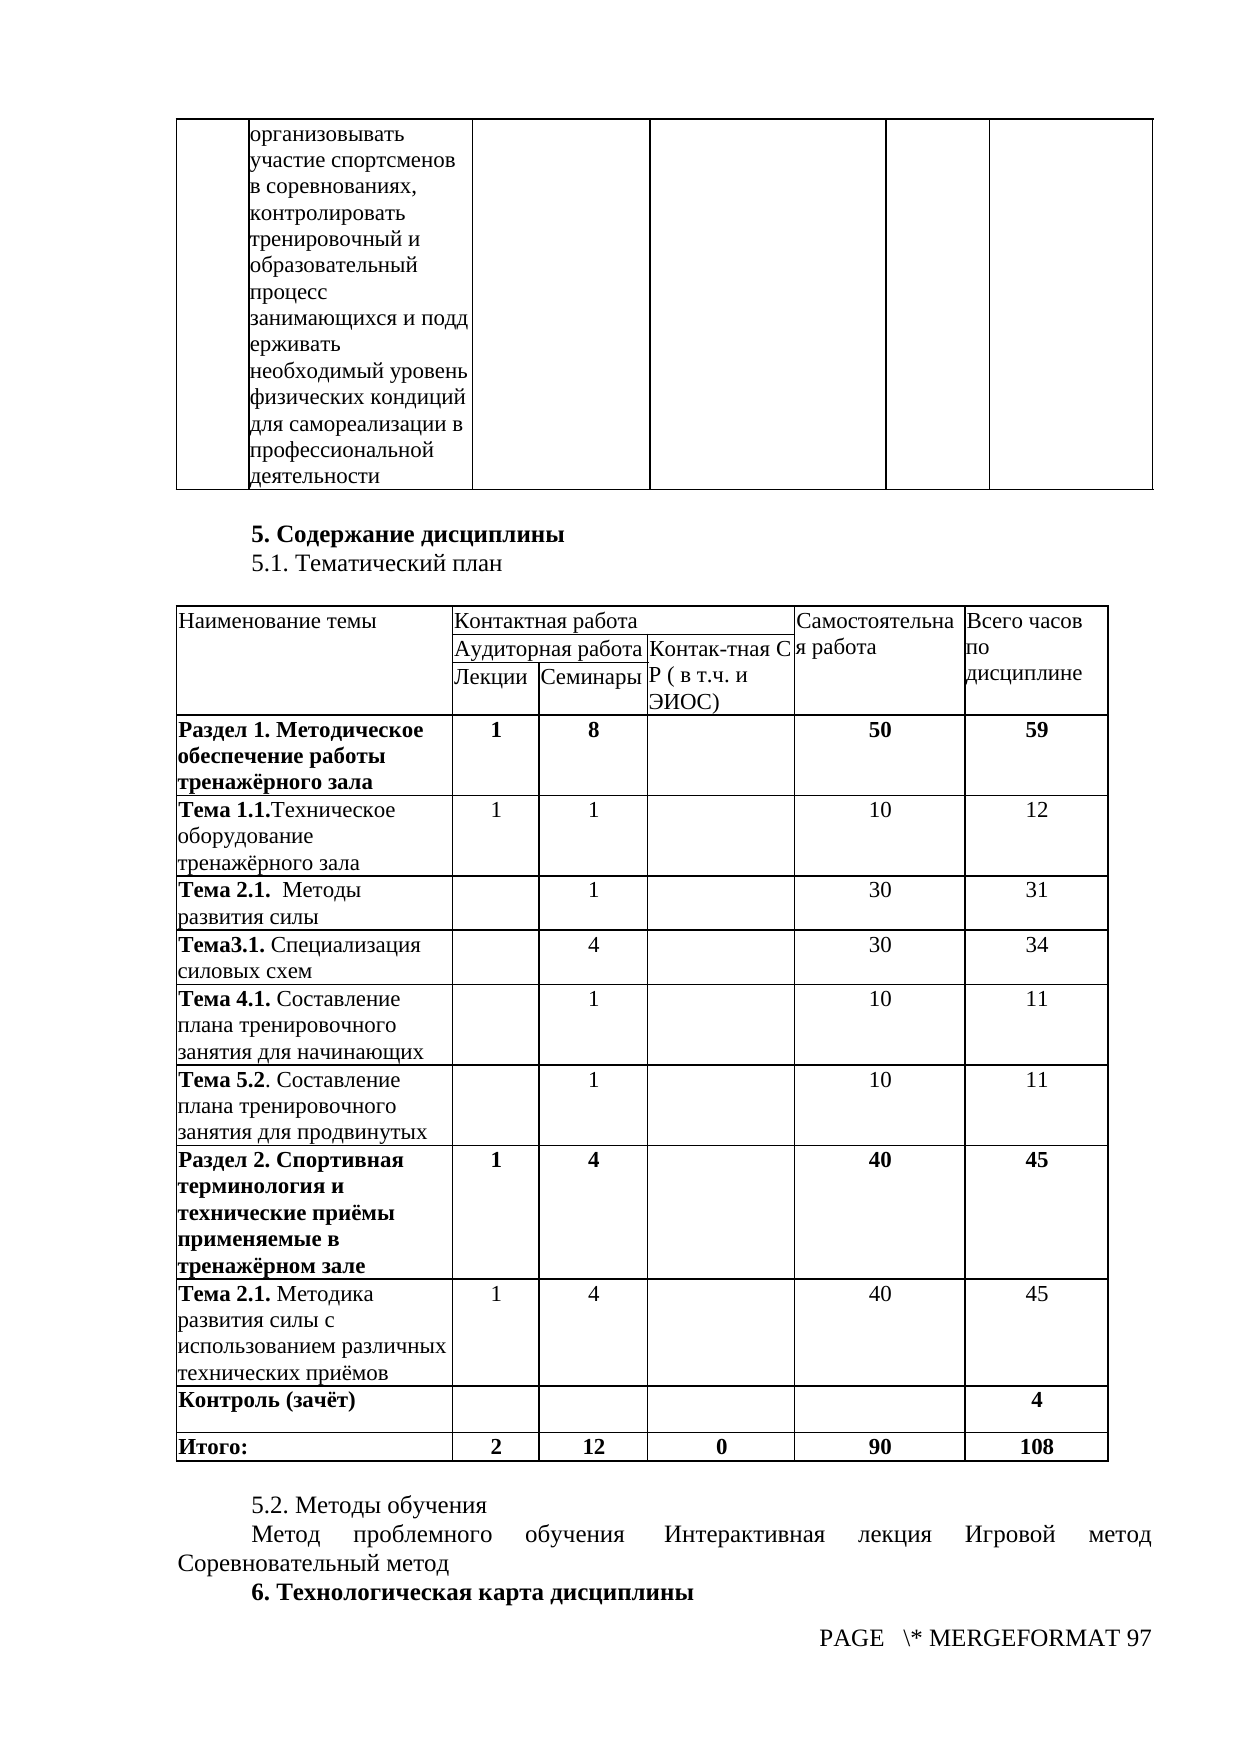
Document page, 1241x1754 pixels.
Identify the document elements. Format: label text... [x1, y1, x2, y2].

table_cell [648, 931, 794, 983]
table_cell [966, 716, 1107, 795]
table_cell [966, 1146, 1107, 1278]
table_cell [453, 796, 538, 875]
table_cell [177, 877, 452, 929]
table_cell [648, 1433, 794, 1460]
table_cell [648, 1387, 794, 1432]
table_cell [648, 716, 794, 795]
text 5.2. Методы обучения [177, 1490, 1152, 1519]
text 6. Технологическая карта дисциплины [177, 1577, 1152, 1605]
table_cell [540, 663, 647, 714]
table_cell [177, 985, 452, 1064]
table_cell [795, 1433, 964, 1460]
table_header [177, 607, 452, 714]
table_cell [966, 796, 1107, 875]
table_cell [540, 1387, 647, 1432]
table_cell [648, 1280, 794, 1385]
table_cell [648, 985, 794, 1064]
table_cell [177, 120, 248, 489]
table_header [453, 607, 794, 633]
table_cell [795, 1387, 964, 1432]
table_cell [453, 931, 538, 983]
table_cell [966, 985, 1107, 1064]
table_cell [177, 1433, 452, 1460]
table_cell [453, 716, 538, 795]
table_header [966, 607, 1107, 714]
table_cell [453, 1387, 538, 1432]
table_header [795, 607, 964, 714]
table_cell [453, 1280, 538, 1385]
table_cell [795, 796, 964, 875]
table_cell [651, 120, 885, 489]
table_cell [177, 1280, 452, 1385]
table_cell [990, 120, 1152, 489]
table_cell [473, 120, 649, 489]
text 5. Содержание дисциплины [177, 519, 1152, 548]
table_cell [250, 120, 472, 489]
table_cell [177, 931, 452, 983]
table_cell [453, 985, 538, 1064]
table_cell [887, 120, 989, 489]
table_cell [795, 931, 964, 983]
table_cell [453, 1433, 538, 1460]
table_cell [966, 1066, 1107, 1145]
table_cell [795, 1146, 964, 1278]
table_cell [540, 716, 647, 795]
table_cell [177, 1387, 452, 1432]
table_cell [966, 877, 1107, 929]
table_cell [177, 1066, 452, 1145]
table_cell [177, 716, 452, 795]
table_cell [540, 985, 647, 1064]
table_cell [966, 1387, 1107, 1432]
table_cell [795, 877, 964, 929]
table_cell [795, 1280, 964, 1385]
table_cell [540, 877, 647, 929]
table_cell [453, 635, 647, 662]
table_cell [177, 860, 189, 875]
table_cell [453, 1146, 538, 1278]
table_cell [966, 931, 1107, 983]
text Метод проблемного обучения Интерактивная лекция Игровой метод Соревновательный метод [177, 1519, 1152, 1577]
text 5.1. Тематический план [177, 548, 1152, 576]
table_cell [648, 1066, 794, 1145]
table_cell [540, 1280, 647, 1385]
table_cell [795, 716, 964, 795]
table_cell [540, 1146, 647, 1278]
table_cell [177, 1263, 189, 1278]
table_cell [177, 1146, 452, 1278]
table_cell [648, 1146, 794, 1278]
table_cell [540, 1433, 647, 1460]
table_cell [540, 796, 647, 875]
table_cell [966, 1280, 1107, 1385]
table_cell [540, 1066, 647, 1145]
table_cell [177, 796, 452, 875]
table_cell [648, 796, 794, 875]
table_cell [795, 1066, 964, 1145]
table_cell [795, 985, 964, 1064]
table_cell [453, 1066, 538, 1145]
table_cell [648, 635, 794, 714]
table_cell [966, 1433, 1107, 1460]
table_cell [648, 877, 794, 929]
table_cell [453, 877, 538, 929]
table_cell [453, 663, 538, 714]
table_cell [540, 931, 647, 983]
